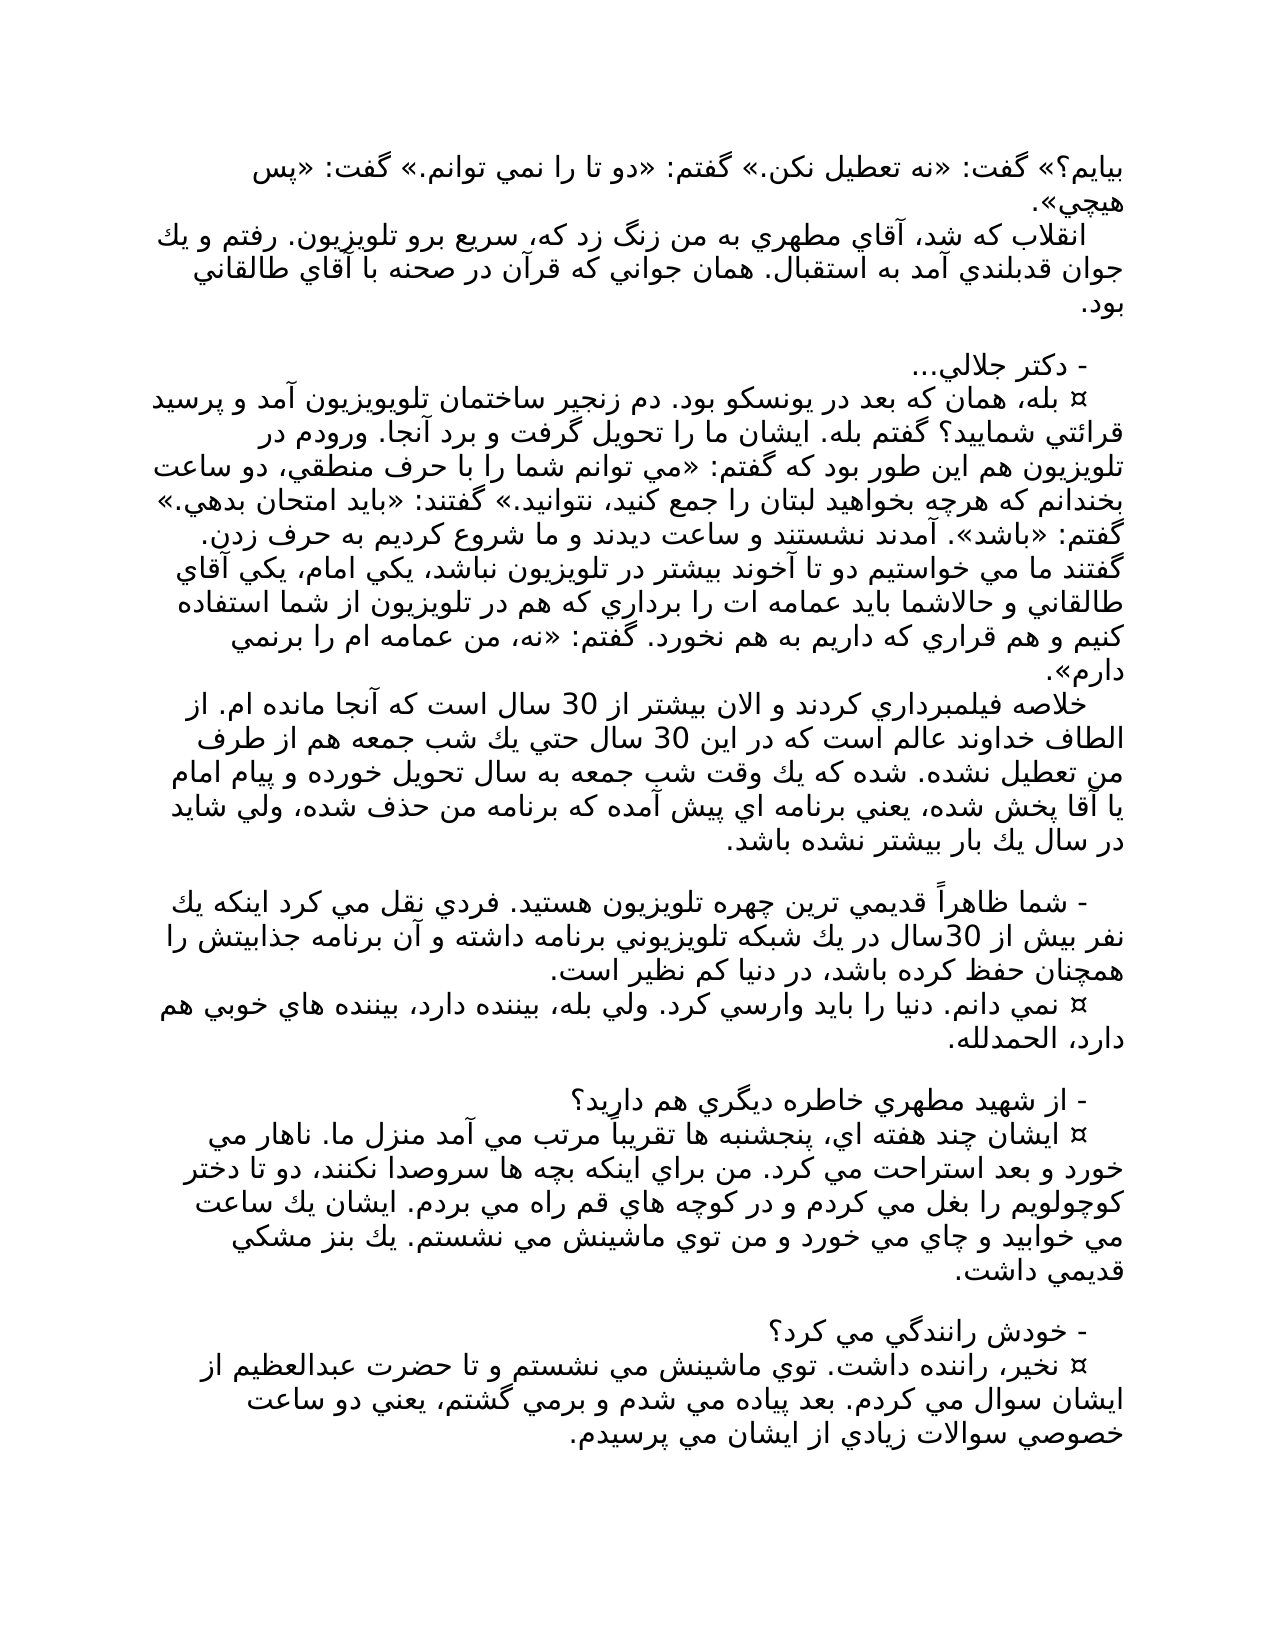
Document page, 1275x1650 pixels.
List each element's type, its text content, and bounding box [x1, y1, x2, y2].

text ¤ نمي دانم. دنيا را بايد وارسي كرد. ولي بله، بيننده دارد، بيننده هاي خوبي هم دارد، الحمدلله. [150, 987, 1125, 1055]
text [150, 150, 1125, 218]
text خلاصه فيلمبرداري كردند و الان بيشتر از 30 سال است كه آنجا مانده ام. از الطاف خداوند عالم است كه در اين 30 سال حتي يك شب جمعه هم از طرف من تعطيل نشده. شده كه يك وقت شب جمعه به سال تحويل خورده و پيام امام يا آقا پخش شده، يعني برنامه اي پيش آمده كه برنامه من حذف شده، ولي شايد در سال يك بار بيشتر نشده باشد. [150, 687, 1125, 857]
text ¤ ايشان چند هفته اي، پنجشنبه ها تقريباً مرتب مي آمد منزل ما. ناهار مي خورد و بعد استراحت مي كرد. من براي اينكه بچه ها سروصدا نكنند، دو تا دختر كوچولويم را بغل مي كردم و در كوچه هاي قم راه مي بردم. ايشان يك ساعت مي خوابيد و چاي مي خورد و من توي ماشينش مي نشستم. يك بنز مشكي قديمي داشت. [150, 1117, 1125, 1287]
text - از شهيد مطهري خاطره ديگري هم داريد؟ [150, 1083, 1125, 1117]
text - شما ظاهراً قديمي ترين چهره تلويزيون هستيد. فردي نقل مي كرد اينكه يك نفر بيش از 30سال در يك شبكه تلويزيوني برنامه داشته و آن برنامه جذابيتش را همچنان حفظ كرده باشد، در دنيا كم نظير است. [150, 885, 1125, 987]
text - دكتر جلالي... [150, 348, 1125, 382]
text - خودش رانندگي مي كرد؟ [150, 1315, 1125, 1349]
text ¤ بله، همان كه بعد در يونسكو بود. دم زنجير ساختمان تلويويزيون آمد و پرسيد قرائتي شماييد؟ گفتم بله. ايشان ما را تحويل گرفت و برد آنجا. ورودم در تلويزيون هم اين طور بود كه گفتم: «مي توانم شما را با حرف منطقي، دو ساعت بخندانم كه هرچه بخواهيد لبتان را جمع كنيد، نتوانيد.» گفتند: «بايد امتحان بدهي.» گفتم: «باشد». آمدند نشستند و ساعت ديدند و ما شروع كرديم به حرف زدن. گفتند ما مي خواستيم دو تا آخوند بيشتر در تلويزيون نباشد، يكي امام، يكي آقاي طالقاني و حالاشما بايد عمامه ات را برداري كه هم در تلويزيون از شما استفاده كنيم و هم قراري كه داريم به هم نخورد. گفتم: «نه، من عمامه ام را برنمي دارم». [150, 382, 1125, 687]
text انقلاب كه شد، آقاي مطهري به من زنگ زد كه، سريع برو تلويزيون. رفتم و يك جوان قدبلندي آمد به استقبال. همان جواني كه قرآن در صحنه با آقاي طالقاني بود. [150, 218, 1125, 320]
text ¤ نخير، راننده داشت. توي ماشينش مي نشستم و تا حضرت عبدالعظيم از ايشان سوال مي كردم. بعد پياده مي شدم و برمي گشتم، يعني دو ساعت خصوصي سوالات زيادي از ايشان مي پرسيدم. [150, 1349, 1125, 1451]
